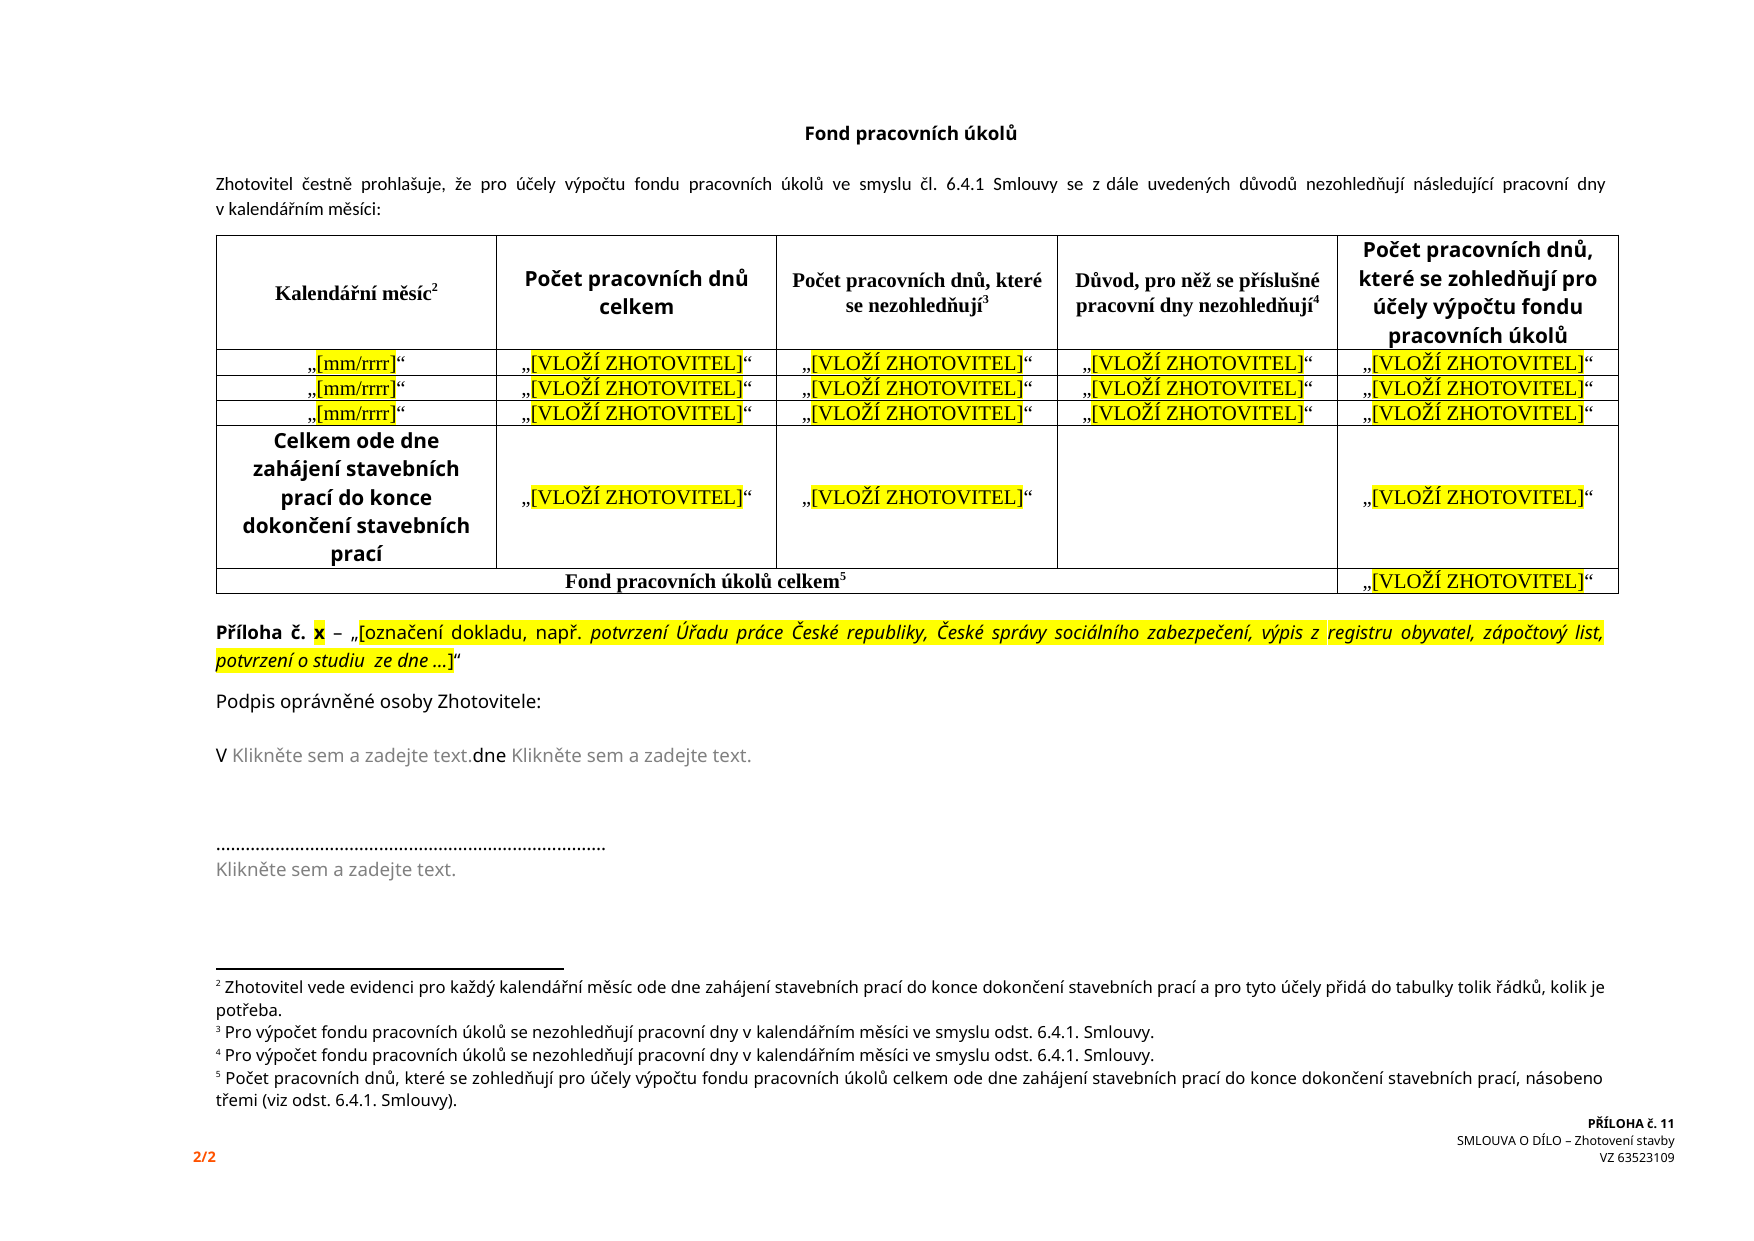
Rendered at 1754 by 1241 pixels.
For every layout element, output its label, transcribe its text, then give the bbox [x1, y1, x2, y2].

table_header Počet pracovních dnů celkem [497, 236, 776, 349]
text V dne [216, 739, 1606, 768]
text Zhotovitel čestně prohlašuje, že pro účely výpočtu fondu pracovních úkolů ve smyslu čl. 6.4.1 Smlouvy se z dále uvedených důvodů nezohledňují následující pracovní dny v kalendářním měsíci: [216, 172, 1606, 220]
table_cell Fond pracovních úkolů celkem [217, 569, 1337, 593]
table_header Důvod, pro něž se příslušné pracovní dny nezohledňují [1058, 236, 1337, 349]
table_cell Celkem ode dne zahájení stavebních prací do konce dokončení stavebních prací [217, 426, 496, 568]
table_cell [1058, 426, 1337, 568]
text Příloha č. x – „[označení dokladu, např. potvrzení Úřadu práce České republiky, České správy sociálního zabezpečení, výpis z registru obyvatel, zápočtový list, potvrzení o studiu ze dne …]“ [216, 619, 1606, 673]
table_cell „[mm/rrrr]“ [396, 401, 496, 425]
table_cell „[VLOŽÍ ZHOTOVITEL]“ [777, 426, 1057, 568]
table_header Kalendářní měsíc [217, 236, 496, 349]
table_cell „[mm/rrrr]“ [217, 401, 316, 425]
table_cell „[VLOŽÍ ZHOTOVITEL]“ [1338, 426, 1618, 568]
table_header Počet pracovních dnů, které se nezohledňují [777, 236, 1057, 349]
text ……………………………………………………………………. [216, 827, 1606, 856]
table_cell „[VLOŽÍ ZHOTOVITEL]“ [497, 426, 776, 568]
table_cell „[mm/rrrr]“ [217, 376, 316, 399]
table_header Počet pracovních dnů, které se zohledňují pro účely výpočtu fondu pracovních úkolů [1338, 236, 1618, 349]
text Podpis oprávněné osoby Zhotovitele: [216, 688, 1606, 714]
table_cell „[mm/rrrr]“ [396, 350, 496, 374]
table_cell „[mm/rrrr]“ [396, 376, 496, 399]
text Fond pracovních úkolů [216, 121, 1606, 146]
table_cell „[mm/rrrr]“ [217, 350, 316, 374]
